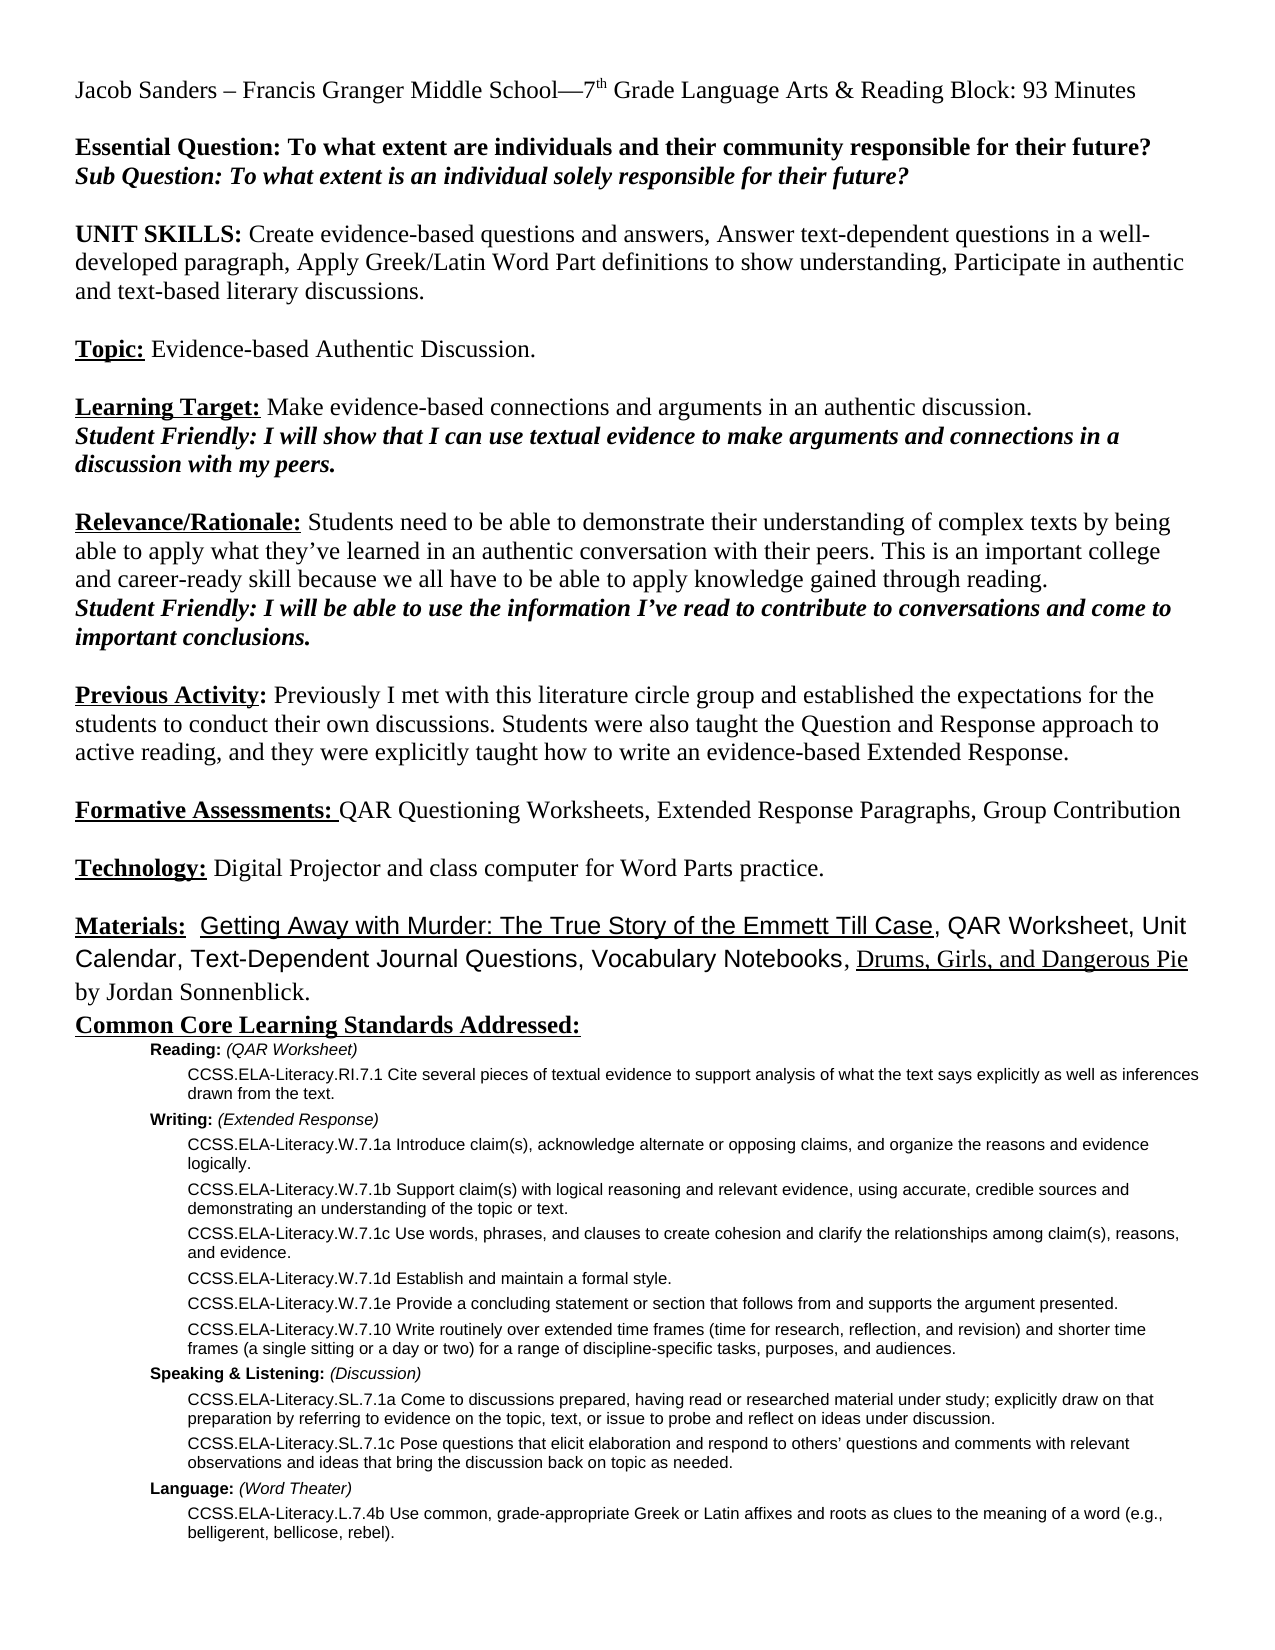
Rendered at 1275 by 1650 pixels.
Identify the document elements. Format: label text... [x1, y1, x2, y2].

text UNIT SKILLS: Create evidence-based questions and answers, Answer text-dependent questions in a well-developed paragraph, Apply Greek/Latin Word Part definitions to show understanding, Participate in authentic and text-based literary discussions. [75, 219, 1200, 305]
subtitle Materials: Getting Away with Murder: The True Story of the Emmett Till Case, QAR Worksheet, Unit Calendar, Text-Dependent Journal Questions, Vocabulary Notebooks, Drums, Girls, and Dangerous Pie by Jordan Sonnenblick. [75, 911, 1200, 1006]
text CCSS.ELA-Literacy.W.7.1a Introduce claim(s), acknowledge alternate or opposing claims, and organize the reasons and evidence logically. [187, 1135, 1200, 1173]
text CCSS.ELA-Literacy.W.7.1e Provide a concluding statement or section that follows from and supports the argument presented. [187, 1294, 1200, 1313]
text Student Friendly: I will show that I can use textual evidence to make arguments and connections in a discussion with my peers. [75, 421, 1200, 478]
text Jacob Sanders – Francis Granger Middle School—7th Grade Language Arts & Reading Block: 93 Minutes [75, 75, 1200, 104]
text Student Friendly: I will be able to use the information I’ve read to contribute to conversations and come to important conclusions. [75, 593, 1200, 651]
text CCSS.ELA-Literacy.W.7.1c Use words, phrases, and clauses to create cohesion and clarify the relationships among claim(s), reasons, and evidence. [187, 1224, 1200, 1262]
text CCSS.ELA-Literacy.W.7.10 Write routinely over extended time frames (time for research, reflection, and revision) and shorter time frames (a single sitting or a day or two) for a range of discipline-specific tasks, purposes, and audiences. [187, 1319, 1200, 1358]
text Topic: Evidence-based Authentic Discussion. [75, 334, 1200, 363]
text Essential Question: To what extent are individuals and their community responsible for their future? [75, 132, 1200, 161]
text Reading: (QAR Worksheet) [150, 1039, 1200, 1058]
text Formative Assessments: QAR Questioning Worksheets, Extended Response Paragraphs, Group Contribution [75, 795, 1200, 824]
text Previous Activity: Previously I met with this literature circle group and established the expectations for the students to conduct their own discussions. Students were also taught the Question and Response approach to active reading, and they were explicitly taught how to write an evidence-based Extended Response. [75, 680, 1200, 766]
text Relevance/Rationale: Students need to be able to demonstrate their understanding of complex texts by being able to apply what they’ve learned in an authentic conversation with their peers. This is an important college and career-ready skill because we all have to be able to apply knowledge gained through reading. [75, 507, 1200, 593]
text Speaking & Listening: (Discussion) [150, 1364, 1200, 1383]
text CCSS.ELA-Literacy.SL.7.1c Pose questions that elicit elaboration and respond to others’ questions and comments with relevant observations and ideas that bring the discussion back on topic as needed. [187, 1434, 1200, 1472]
text Writing: (Extended Response) [150, 1109, 1200, 1128]
text Language: (Word Theater) [150, 1478, 1200, 1498]
text Learning Target: Make evidence-based connections and arguments in an authentic discussion. [75, 392, 1200, 421]
text CCSS.ELA-Literacy.SL.7.1a Come to discussions prepared, having read or researched material under study; explicitly draw on that preparation by referring to evidence on the topic, text, or issue to probe and reflect on ideas under discussion. [187, 1389, 1200, 1428]
text CCSS.ELA-Literacy.RI.7.1 Cite several pieces of textual evidence to support analysis of what the text says explicitly as well as inferences drawn from the text. [187, 1065, 1200, 1103]
text CCSS.ELA-Literacy.L.7.4b Use common, grade-appropriate Greek or Latin affixes and roots as clues to the meaning of a word (e.g., belligerent, bellicose, rebel). [187, 1504, 1200, 1542]
text CCSS.ELA-Literacy.W.7.1d Establish and maintain a formal style. [187, 1268, 1200, 1288]
text Sub Question: To what extent is an individual solely responsible for their future? [75, 161, 1200, 190]
text Common Core Learning Standards Addressed: [75, 1011, 1200, 1039]
text CCSS.ELA-Literacy.W.7.1b Support claim(s) with logical reasoning and relevant evidence, using accurate, credible sources and demonstrating an understanding of the topic or text. [187, 1179, 1200, 1218]
text Technology: Digital Projector and class computer for Word Parts practice. [75, 853, 1200, 882]
